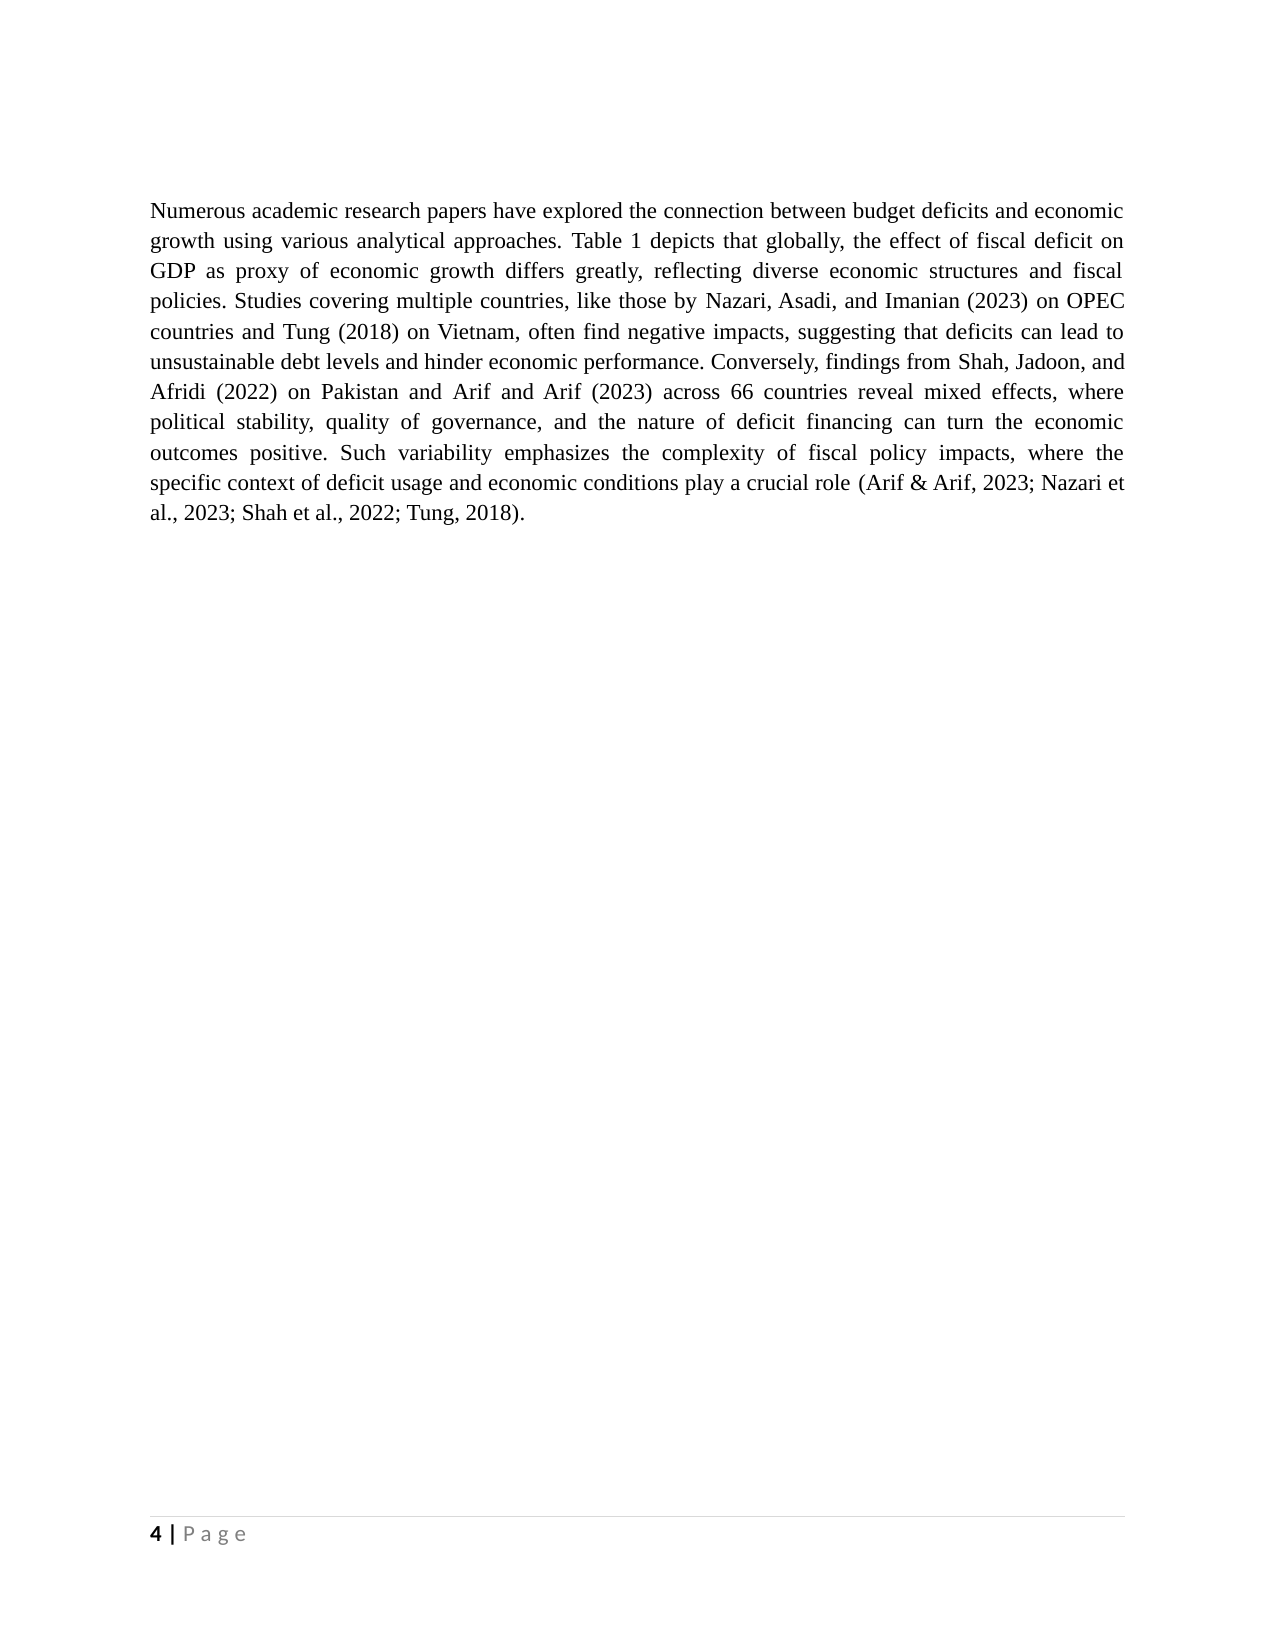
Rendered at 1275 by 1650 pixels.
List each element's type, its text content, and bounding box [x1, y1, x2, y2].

text Numerous academic research papers have explored the connection between budget deficits and economic growth using various analytical approaches. Table 1 depicts that globally, the effect of fiscal deficit on GDP as proxy of economic growth differs greatly, reflecting diverse economic structures and fiscal policies. Studies covering multiple countries, like those by Nazari, Asadi, and Imanian (2023) on OPEC countries and Tung (2018) on Vietnam, often find negative impacts, suggesting that deficits can lead to unsustainable debt levels and hinder economic performance. Conversely, findings from Shah, Jadoon, and Afridi (2022) on Pakistan and Arif and Arif (2023) across 66 countries reveal mixed effects, where political stability, quality of governance, and the nature of deficit financing can turn the economic outcomes positive. Such variability emphasizes the complexity of fiscal policy impacts, where the specific context of deficit usage and economic conditions play a crucial role (Arif & Arif, 2023; Nazari et al., 2023; Shah et al., 2022; Tung, 2018). [150, 197, 1125, 525]
